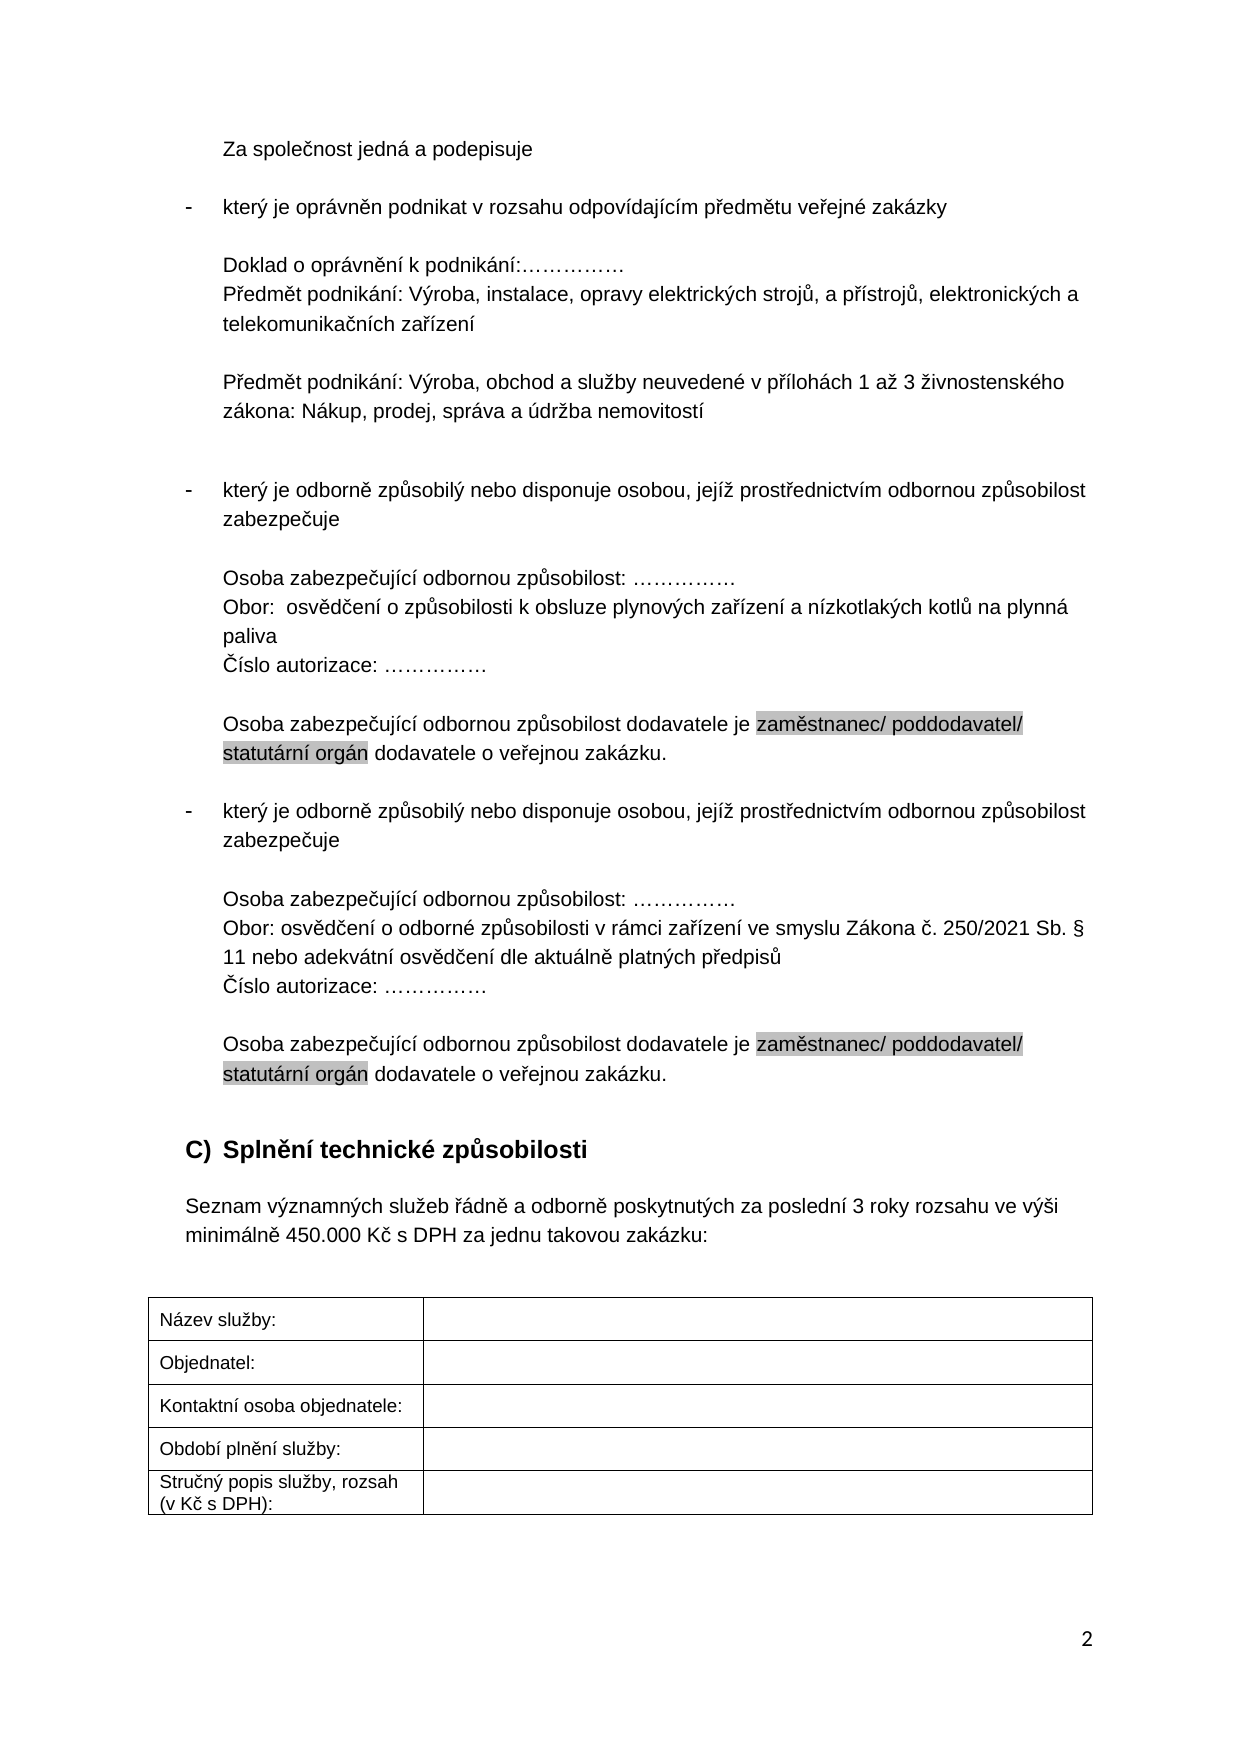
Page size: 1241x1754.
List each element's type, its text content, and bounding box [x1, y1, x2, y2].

list Osoba zabezpečující odbornou způsobilost dodavatele je zaměstnanec/ poddodavatel/ statutární orgán dodavatele o veřejnou zakázku. [223, 706, 1093, 764]
list Splnění technické způsobilosti [185, 1135, 1093, 1164]
table_cell [424, 1385, 1092, 1427]
list který je odborně způsobilý nebo disponuje osobou, jejíž prostřednictvím odbornou způsobilost zabezpečuje [185, 473, 1093, 531]
table_header Název služby: [149, 1298, 423, 1340]
list Předmět podnikání: Výroba, obchod a služby neuvedené v přílohách 1 až 3 živnostenského zákona: Nákup, prodej, správa a údržba nemovitostí [223, 364, 1093, 423]
list který je odborně způsobilý nebo disponuje osobou, jejíž prostřednictvím odbornou způsobilost zabezpečuje [185, 794, 1093, 852]
text Seznam významných služeb řádně a odborně poskytnutých za poslední 3 roky rozsahu ve výši minimálně 450.000 Kč s DPH za jednu takovou zakázku: [185, 1189, 1093, 1247]
list který je oprávněn podnikat v rozsahu odpovídajícím předmětu veřejné zakázky [185, 189, 1093, 219]
table_cell [424, 1428, 1092, 1470]
table_cell Kontaktní osoba objednatele: [149, 1385, 423, 1427]
table_cell Stručný popis služby, rozsah (v Kč s DPH): [149, 1471, 423, 1514]
list Číslo autorizace: …………… [223, 648, 1093, 677]
list Číslo autorizace: …………… [223, 969, 1093, 998]
list Osoba zabezpečující odbornou způsobilost: …………… [223, 881, 1093, 910]
table_cell [424, 1471, 1092, 1514]
table_header [424, 1298, 1092, 1340]
list Doklad o oprávnění k podnikání:…………… [223, 248, 1093, 277]
list Obor: osvědčení o způsobilosti k obsluze plynových zařízení a nízkotlakých kotlů na plynná paliva [223, 589, 1093, 648]
table_cell Období plnění služby: [149, 1428, 423, 1470]
table_cell Objednatel: [149, 1341, 423, 1383]
list Předmět podnikání: Výroba, instalace, opravy elektrických strojů, a přístrojů, elektronických a telekomunikačních zařízení [223, 277, 1093, 335]
table_cell [424, 1341, 1092, 1383]
list Osoba zabezpečující odbornou způsobilost: …………… [223, 560, 1093, 589]
list Osoba zabezpečující odbornou způsobilost dodavatele je zaměstnanec/ poddodavatel/ statutární orgán dodavatele o veřejnou zakázku. [223, 1027, 1093, 1085]
list Za společnost jedná a podepisuje [223, 131, 1093, 160]
list Obor: osvědčení o odborné způsobilosti v rámci zařízení ve smyslu Zákona č. 250/2021 Sb. § 11 nebo adekvátní osvědčení dle aktuálně platných předpisů [223, 910, 1093, 969]
